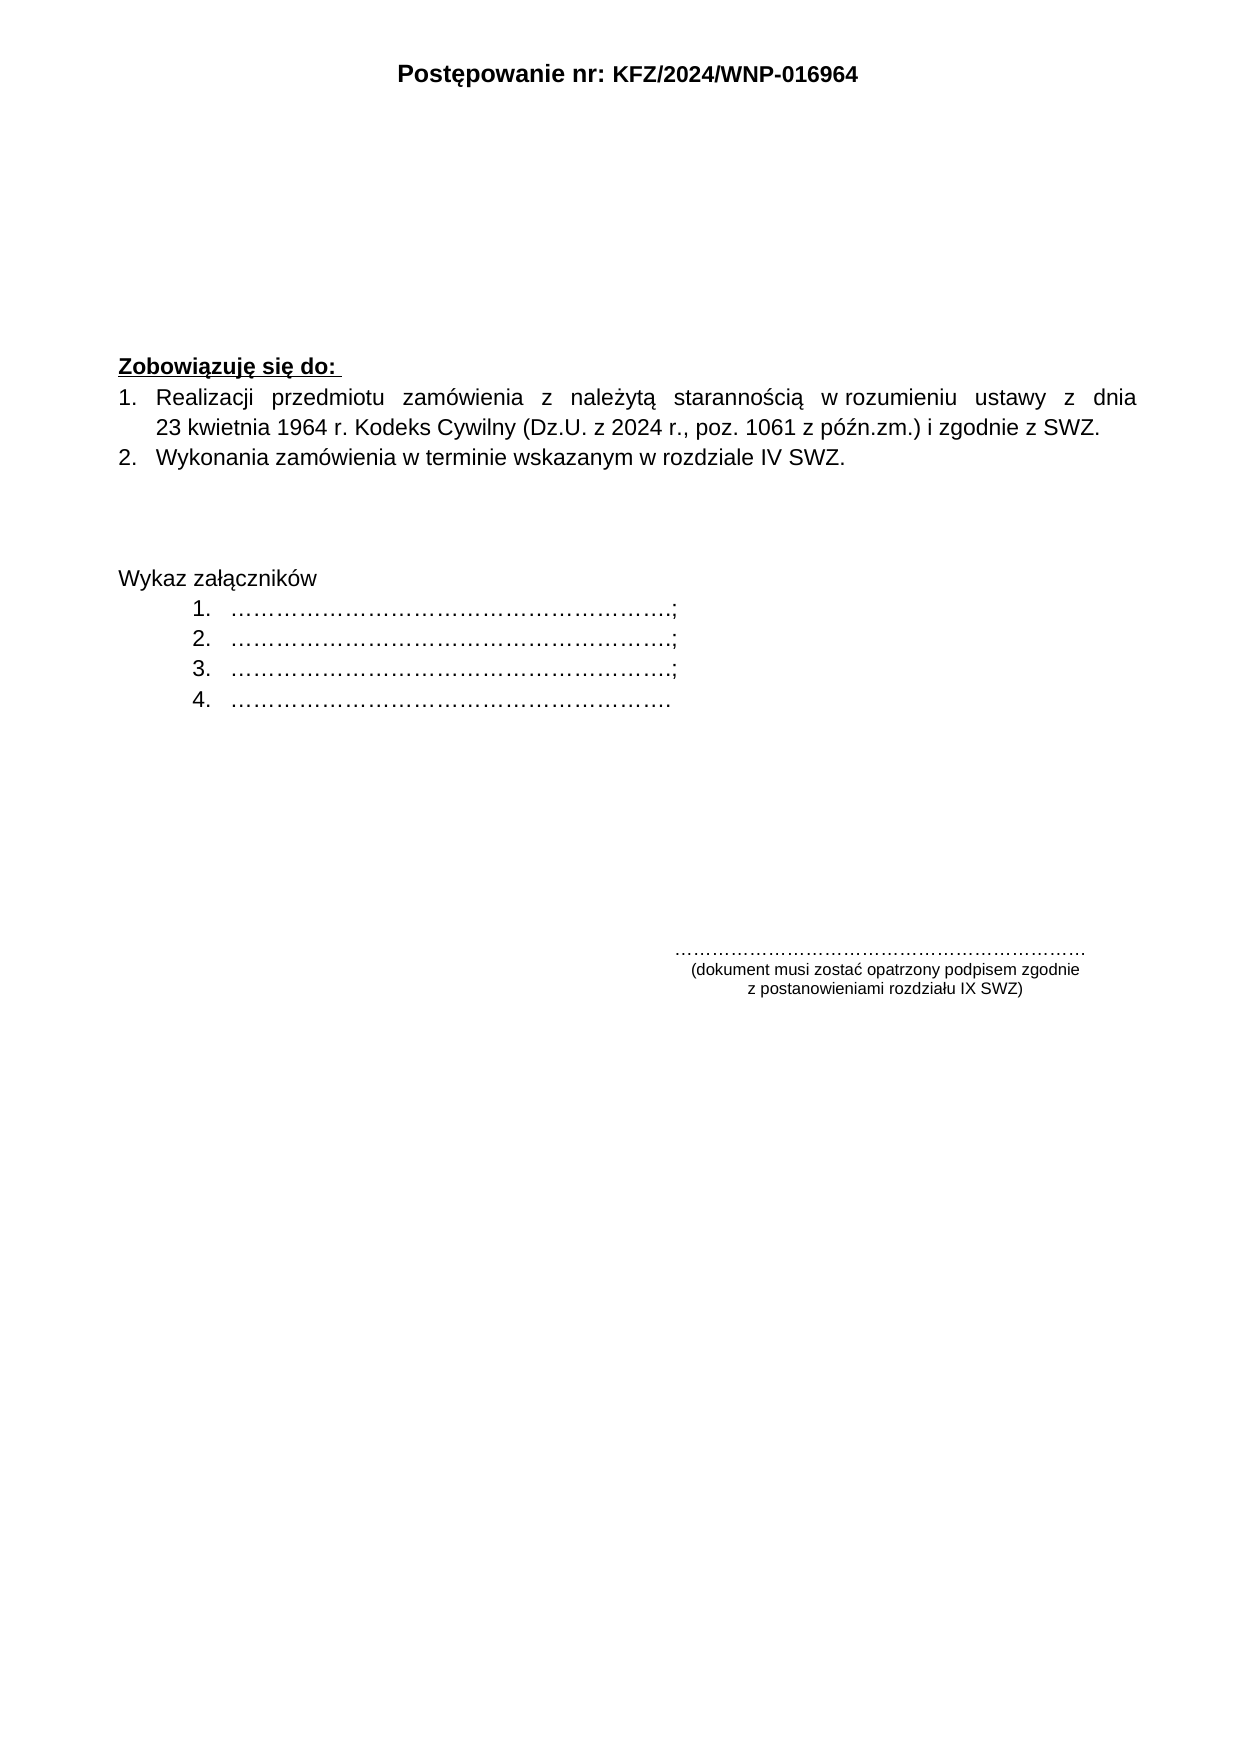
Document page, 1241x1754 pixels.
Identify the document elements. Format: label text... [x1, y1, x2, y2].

text ………………………………………………………… [118, 938, 1137, 959]
text Wykaz załączników [118, 565, 1137, 591]
text Zobowiązuję się do: [118, 353, 1137, 379]
list Wykonania zamówienia w terminie wskazanym w rozdziale IV SWZ. [118, 444, 1137, 470]
text z postanowieniami rozdziału IX SWZ) [634, 978, 1137, 998]
list ………………………………………………….; [192, 655, 1137, 682]
list ………………………………………………….; [192, 595, 1137, 621]
text (dokument musi zostać opatrzony podpisem zgodnie [634, 959, 1137, 978]
list …………………………………………………. [192, 686, 1137, 712]
list ………………………………………………….; [192, 625, 1137, 651]
list Realizacji przedmiotu zamówienia z należytą starannością w rozumieniu ustawy z dnia 23 kwietnia 1964 r. Kodeks Cywilny (Dz.U. z 2024 r., poz. 1061 z późn.zm.) i zgodnie z SWZ. [118, 383, 1137, 440]
